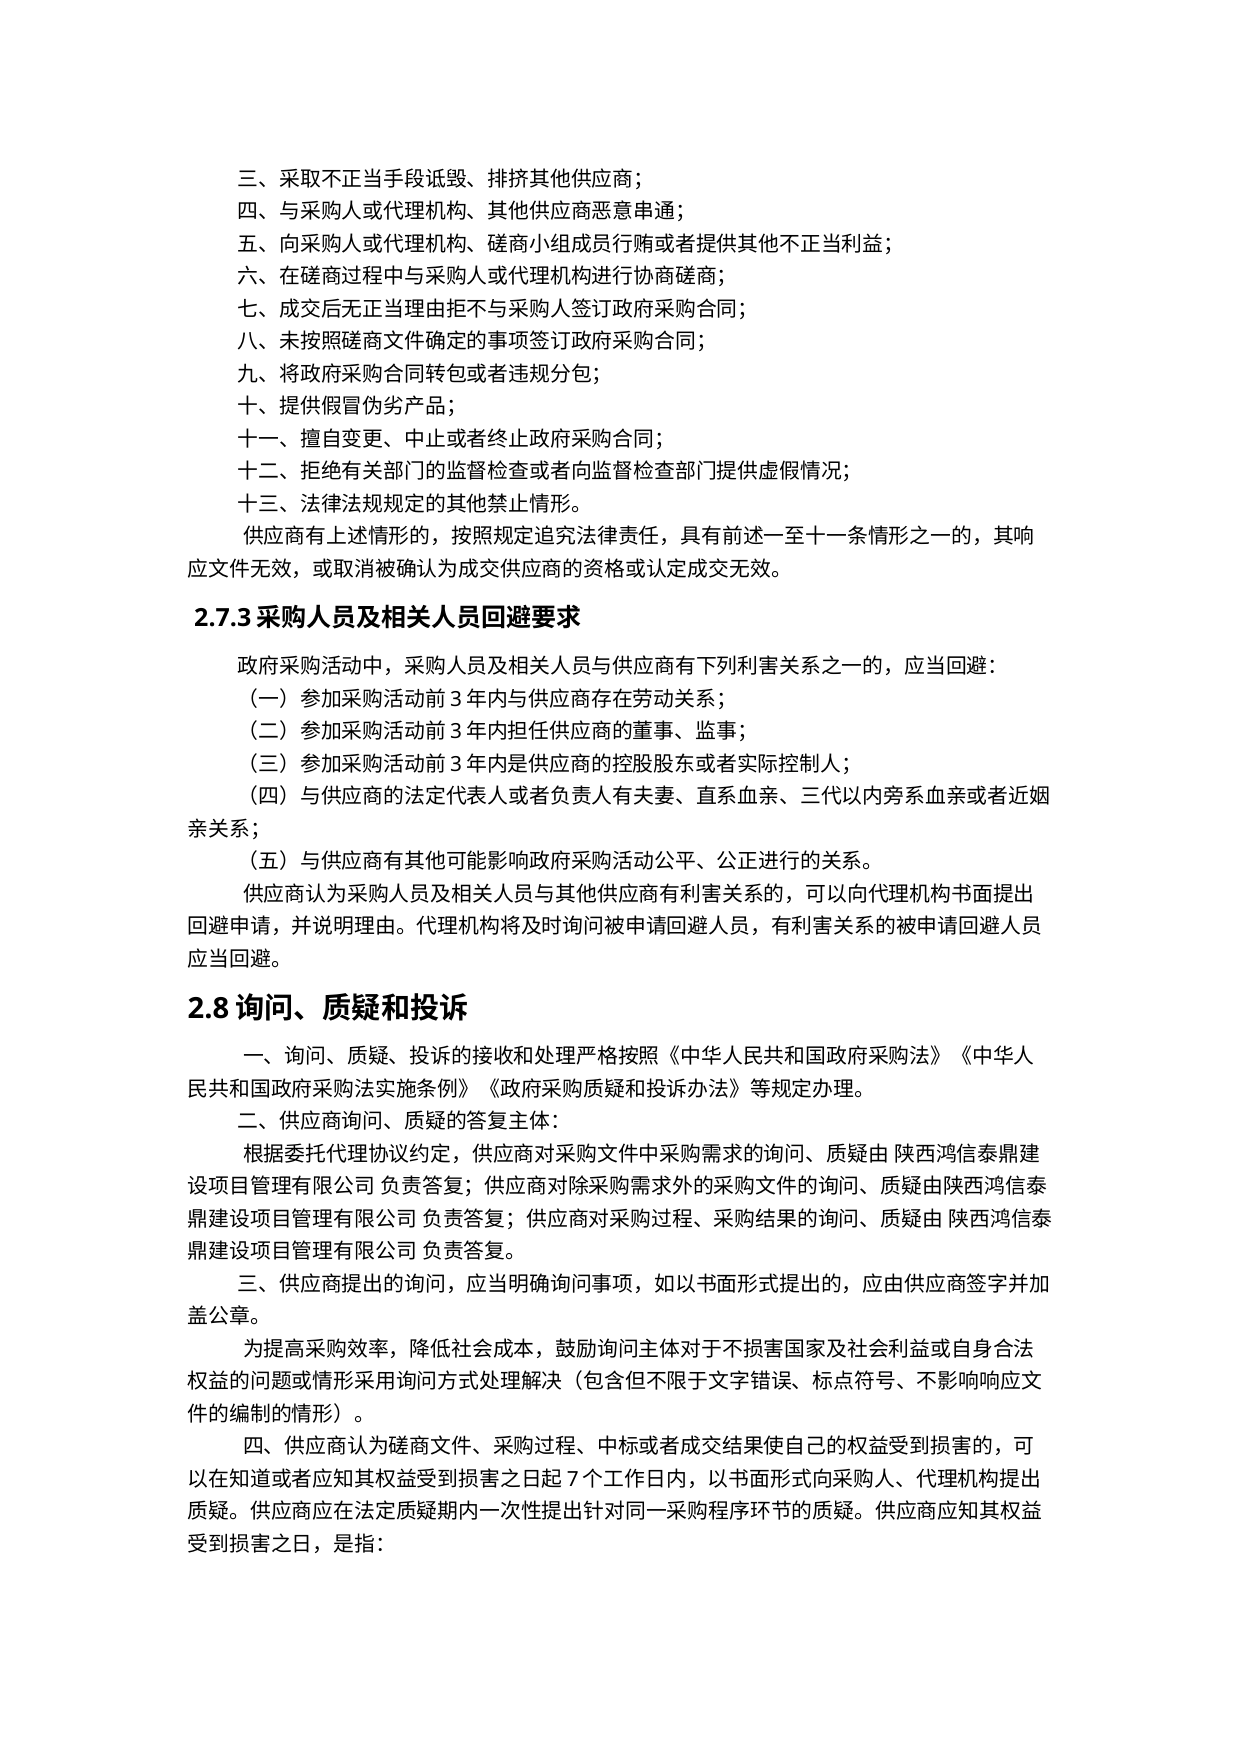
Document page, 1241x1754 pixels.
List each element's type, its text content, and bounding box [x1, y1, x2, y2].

text 九、将政府采购合同转包或者违规分包； [187, 357, 1053, 389]
text 根据委托代理协议约定，供应商对采购文件中采购需求的询问、质疑由 陕西鸿信泰鼎建设项目管理有限公司 负责答复；供应商对除采购需求外的采购文件的询问、质疑由陕西鸿信泰鼎建设项目管理有限公司 负责答复；供应商对采购过程、采购结果的询问、质疑由 陕西鸿信泰鼎建设项目管理有限公司 负责答复。 [187, 1137, 1053, 1267]
text 一、询问、质疑、投诉的接收和处理严格按照《中华人民共和国政府采购法》《中华人民共和国政府采购法实施条例》《政府采购质疑和投诉办法》等规定办理。 [187, 1039, 1053, 1104]
text 八、未按照磋商文件确定的事项签订政府采购合同； [187, 324, 1053, 357]
text （三）参加采购活动前3年内是供应商的控股股东或者实际控制人； [187, 747, 1053, 779]
text 2.8询问、质疑和投诉 [187, 974, 1053, 1039]
text 供应商有上述情形的，按照规定追究法律责任，具有前述一至十一条情形之一的，其响应文件无效，或取消被确认为成交供应商的资格或认定成交无效。 [187, 519, 1053, 584]
text 十、提供假冒伪劣产品； [187, 389, 1053, 422]
text 三、供应商提出的询问，应当明确询问事项，如以书面形式提出的，应由供应商签字并加盖公章。 [187, 1267, 1053, 1332]
text 政府采购活动中，采购人员及相关人员与供应商有下列利害关系之一的，应当回避： [187, 649, 1053, 682]
text 四、供应商认为磋商文件、采购过程、中标或者成交结果使自己的权益受到损害的，可以在知道或者应知其权益受到损害之日起7个工作日内，以书面形式向采购人、代理机构提出质疑。供应商应在法定质疑期内一次性提出针对同一采购程序环节的质疑。供应商应知其权益受到损害之日，是指： [187, 1429, 1053, 1559]
text 三、采取不正当手段诋毁、排挤其他供应商； [187, 162, 1053, 194]
text 2.7.3采购人员及相关人员回避要求 [187, 584, 1053, 649]
text 为提高采购效率，降低社会成本，鼓励询问主体对于不损害国家及社会利益或自身合法权益的问题或情形采用询问方式处理解决（包含但不限于文字错误、标点符号、不影响响应文件的编制的情形）。 [187, 1332, 1053, 1429]
text 供应商认为采购人员及相关人员与其他供应商有利害关系的，可以向代理机构书面提出回避申请，并说明理由。代理机构将及时询问被申请回避人员，有利害关系的被申请回避人员应当回避。 [187, 877, 1053, 974]
text 二、供应商询问、质疑的答复主体： [187, 1104, 1053, 1137]
text 十二、拒绝有关部门的监督检查或者向监督检查部门提供虚假情况； [187, 454, 1053, 487]
text 六、在磋商过程中与采购人或代理机构进行协商磋商； [187, 259, 1053, 292]
text （二）参加采购活动前3年内担任供应商的董事、监事； [187, 714, 1053, 747]
text （五）与供应商有其他可能影响政府采购活动公平、公正进行的关系。 [187, 844, 1053, 877]
text 七、成交后无正当理由拒不与采购人签订政府采购合同； [187, 292, 1053, 324]
text （四）与供应商的法定代表人或者负责人有夫妻、直系血亲、三代以内旁系血亲或者近姻亲关系； [187, 779, 1053, 844]
text 四、与采购人或代理机构、其他供应商恶意串通； [187, 194, 1053, 227]
text 五、向采购人或代理机构、磋商小组成员行贿或者提供其他不正当利益； [187, 227, 1053, 259]
text 十三、法律法规规定的其他禁止情形。 [187, 487, 1053, 519]
text 十一、擅自变更、中止或者终止政府采购合同； [187, 422, 1053, 454]
text （一）参加采购活动前3年内与供应商存在劳动关系； [187, 682, 1053, 714]
